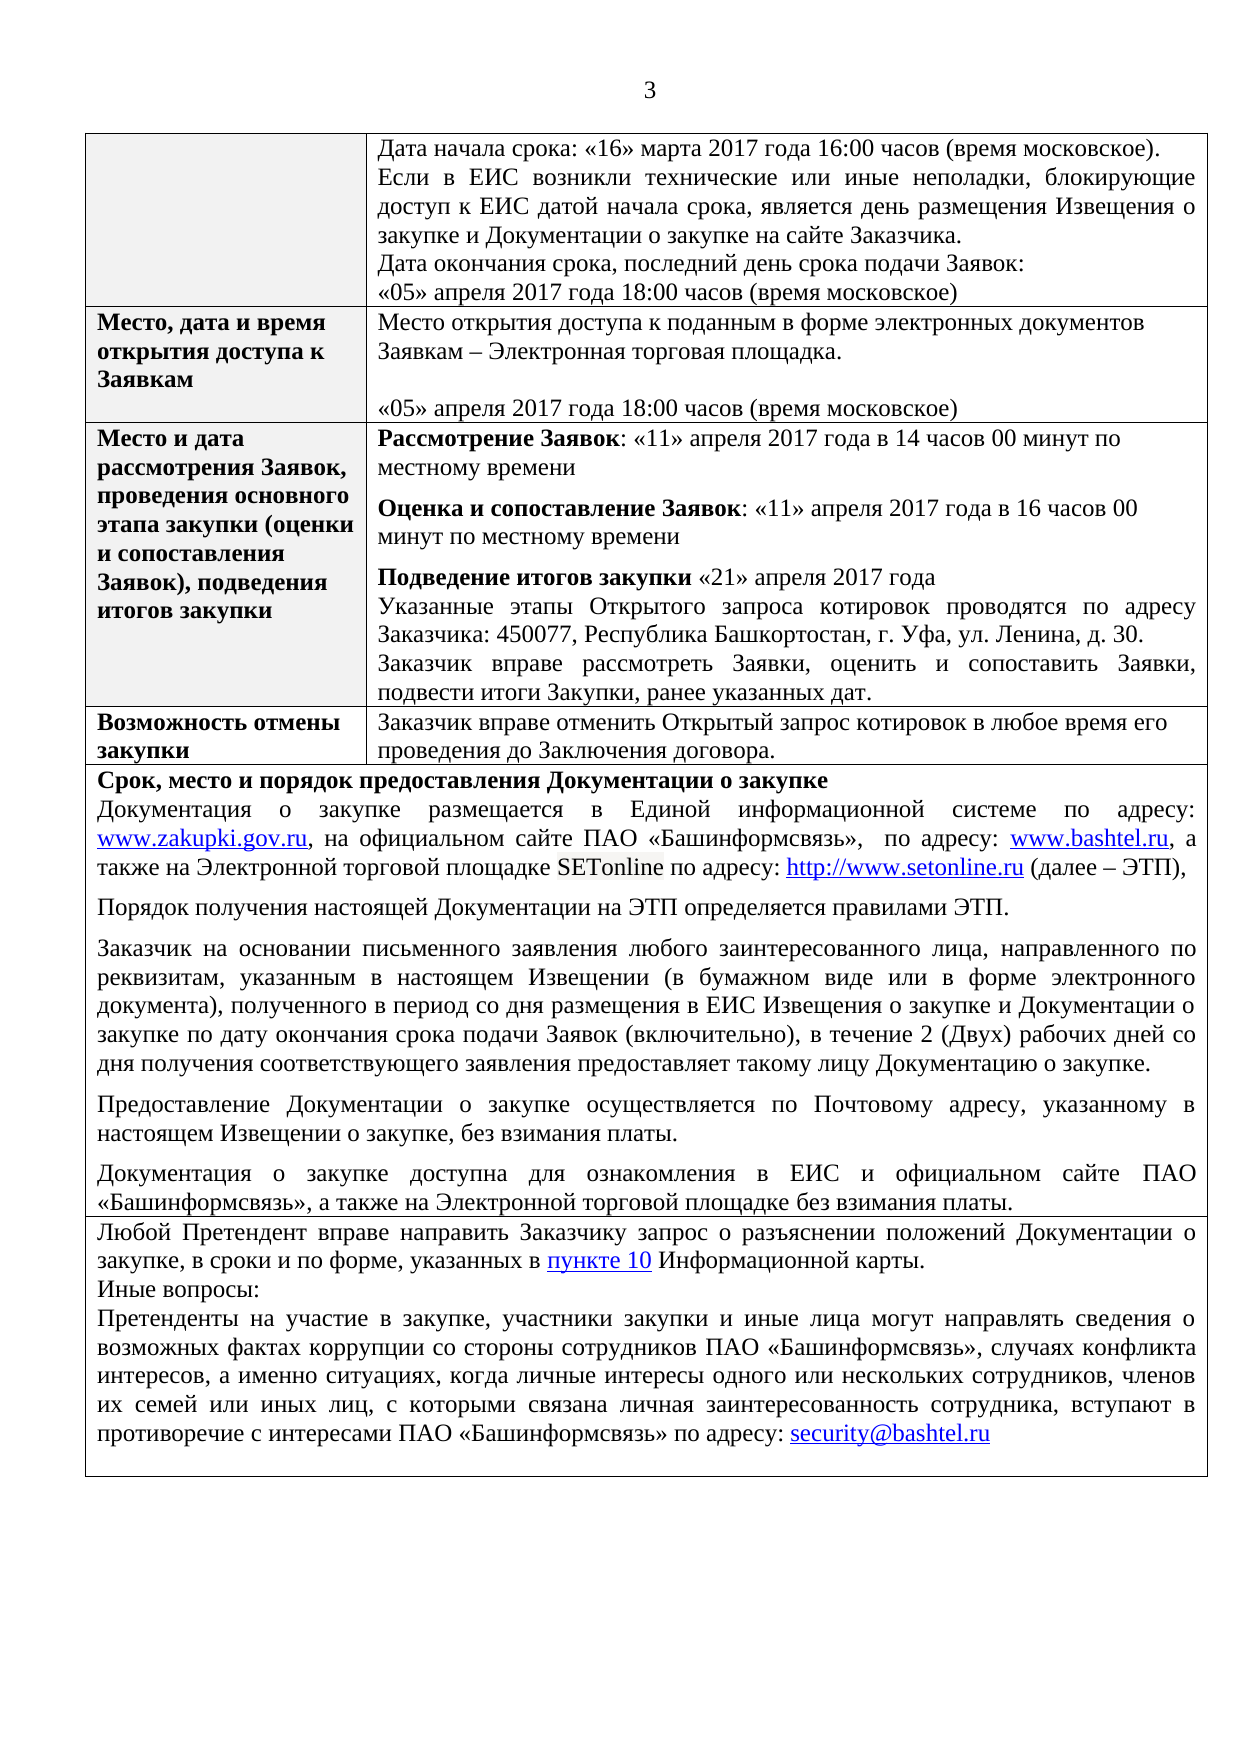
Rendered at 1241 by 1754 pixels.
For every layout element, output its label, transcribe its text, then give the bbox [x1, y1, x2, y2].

table_cell Место, дата и время открытия доступа к Заявкам [86, 307, 366, 422]
table_cell Срок, место и порядок предоставления Документации о закупке Документация о закупке размещается в Единой информационной системе по адресу: www.zakupki.gov.ru, на официальном сайте ПАО «Башинформсвязь», по адресу: www.bashtel.ru, а также на Электронной торговой площадке SETonline по адресу: http://www.setonline.ru (далее – ЭТП), Порядок получения настоящей Документации на ЭТП определяется правилами ЭТП. Заказчик на основании письменного заявления любого заинтересованного лица, направленного по реквизитам, указанным в настоящем Извещении (в бумажном виде или в форме электронного документа), полученного в период со дня размещения в ЕИС Извещения о закупке и Документации о закупке по дату окончания срока подачи Заявок (включительно), в течение 2 (Двух) рабочих дней со дня получения соответствующего заявления предоставляет такому лицу Документацию о закупке. Предоставление Документации о закупке осуществляется по Почтовому адресу, указанному в настоящем Извещении о закупке, без взимания платы. Документация о закупке доступна для ознакомления в ЕИС и официальном сайте ПАО «Башинформсвязь», а также на Электронной торговой площадке без взимания платы. [86, 765, 1207, 1216]
table_cell Место и дата рассмотрения Заявок, проведения основного этапа закупки (оценки и сопоставления Заявок), подведения итогов закупки [86, 423, 366, 706]
table_cell Место открытия доступа к поданным в форме электронных документов Заявкам – Электронная торговая площадка. «05» апреля 2017 года 18:00 часов (время московское) [367, 307, 1207, 422]
table_cell Заказчик вправе отменить Открытый запрос котировок в любое время его проведения до Заключения договора. [367, 707, 1207, 764]
table_cell Любой Претендент вправе направить Заказчику запрос о разъяснении положений Документации о закупке, в сроки и по форме, указанных в пункте 10 Информационной карты. Иные вопросы: Претенденты на участие в закупке, участники закупки и иные лица могут направлять сведения о возможных фактах коррупции со стороны сотрудников ПАО «Башинформсвязь», случаях конфликта интересов, а именно ситуациях, когда личные интересы одного или нескольких сотрудников, членов их семей или иных лиц, с которыми связана личная заинтересованность сотрудника, вступают в противоречие с интересами ПАО «Башинформсвязь» по адресу: security@bashtel.ru [86, 1217, 1207, 1476]
table_cell Рассмотрение Заявок: «11» апреля 2017 года в 14 часов 00 минут по местному времени Оценка и сопоставление Заявок: «11» апреля 2017 года в 16 часов 00 минут по местному времени Подведение итогов закупки «21» апреля 2017 года Указанные этапы Открытого запроса котировок проводятся по адресу Заказчика: 450077, Республика Башкортостан, г. Уфа, ул. Ленина, д. 30. Заказчик вправе рассмотреть Заявки, оценить и сопоставить Заявки, подвести итоги Закупки, ранее указанных дат. [367, 423, 1207, 706]
table_cell Возможность отмены закупки [86, 707, 366, 764]
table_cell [367, 134, 1207, 306]
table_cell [86, 134, 366, 306]
